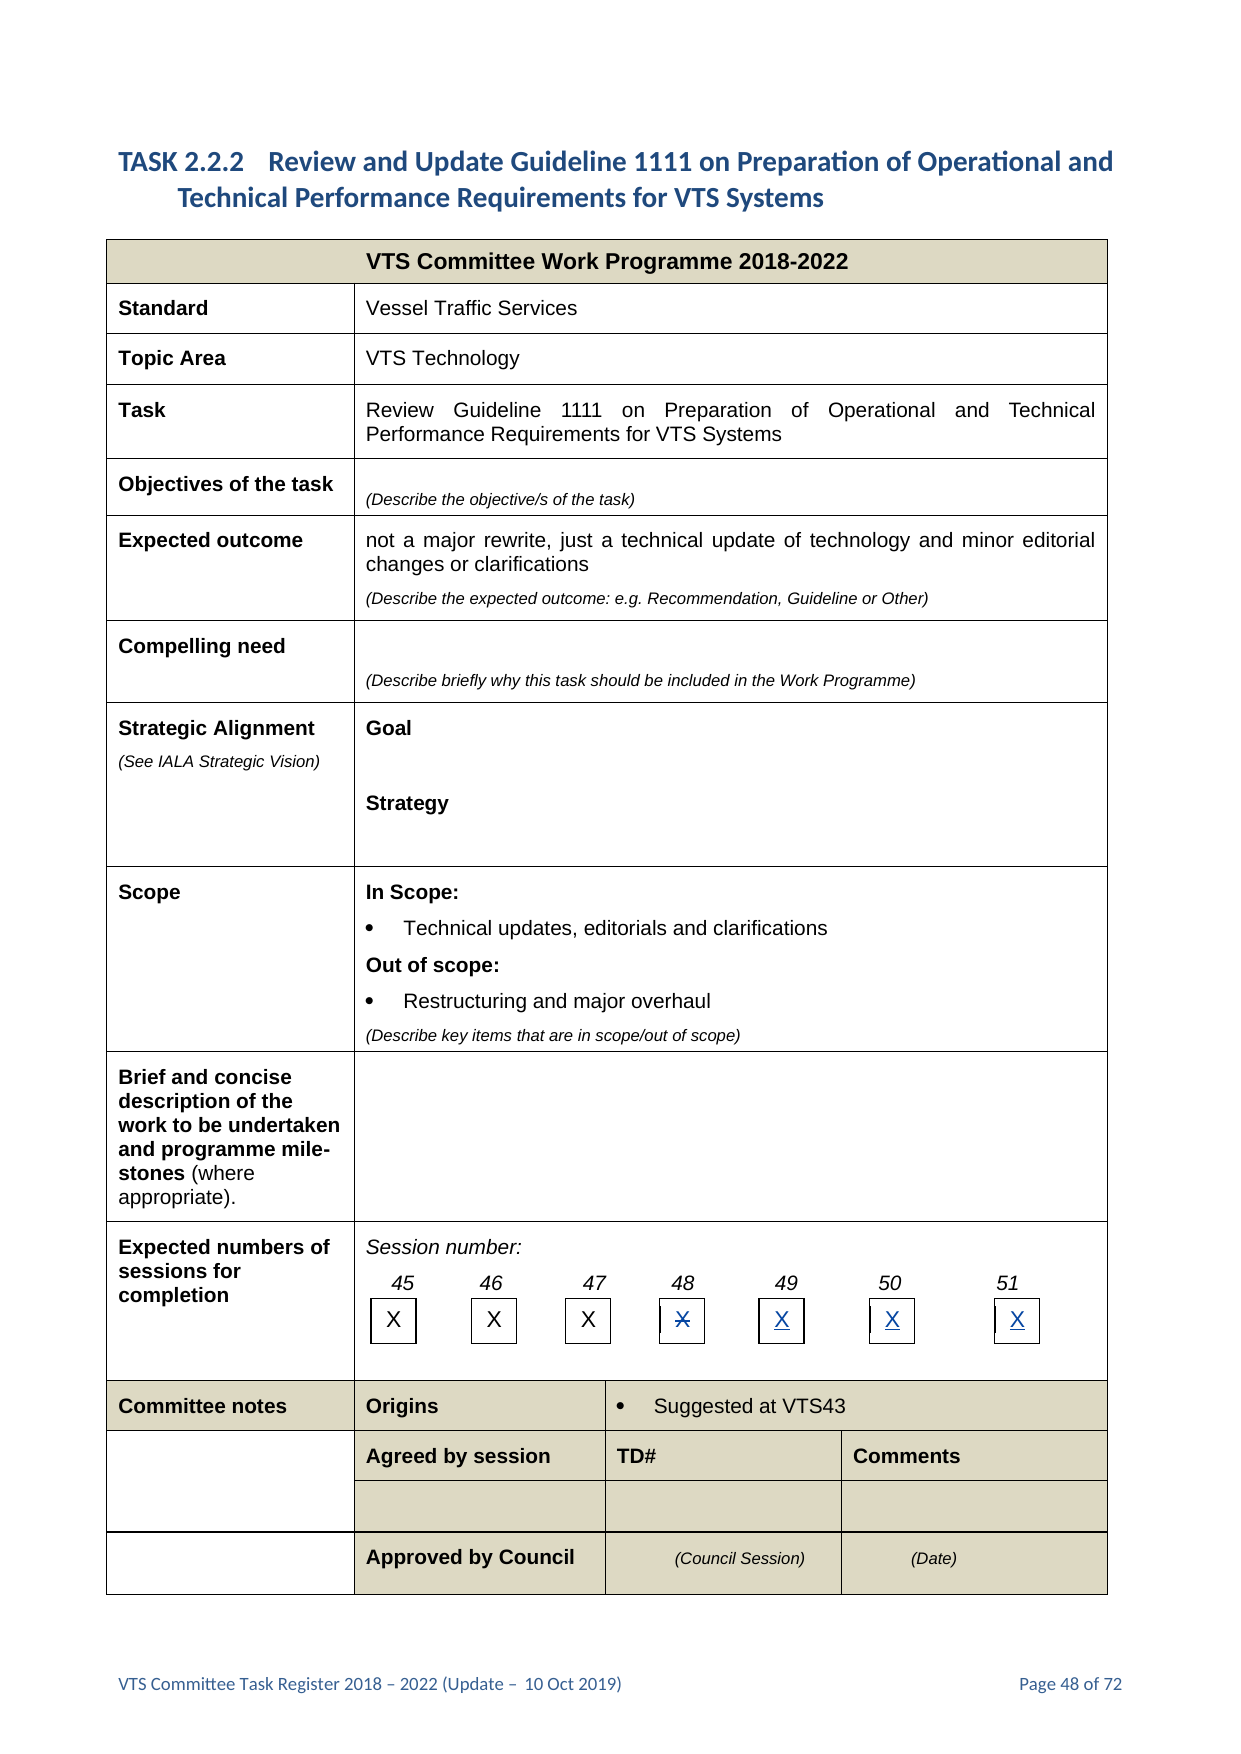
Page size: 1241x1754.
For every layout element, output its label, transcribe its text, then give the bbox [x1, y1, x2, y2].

table_cell [606, 1481, 841, 1531]
table_cell (Describe the objective/s of the task) [355, 459, 1107, 515]
table_cell Agreed by session [355, 1431, 605, 1480]
table_cell [107, 1533, 354, 1594]
table_cell Compelling need [107, 621, 354, 702]
table_cell Review Guideline 1111 on Preparation of Operational and Technical Performance Requirements for VTS Systems [355, 385, 1107, 458]
table_cell Task [107, 385, 354, 458]
table_cell Vessel Traffic Services [355, 284, 1107, 333]
table_cell [107, 1431, 354, 1531]
table_cell TD# [606, 1431, 841, 1480]
table_cell Expected numbers of sessions for completion [107, 1222, 354, 1380]
table_cell Comments [842, 1431, 1107, 1480]
table_cell Objectives of the task [107, 459, 354, 515]
table_cell Expected outcome [107, 516, 354, 620]
table_cell Origins [355, 1381, 605, 1430]
table_cell VTS Technology [355, 334, 1107, 384]
table_cell Brief and concise description of the work to be undertaken and programme milestones (where appropriate). [107, 1052, 354, 1221]
table_cell (Council Session) [606, 1533, 841, 1594]
table_cell Session number: 45 46 47 48 49 50 51 [355, 1222, 1107, 1380]
table_cell Committee notes [107, 1381, 354, 1430]
table_cell Goal Strategy [355, 703, 1107, 866]
table_cell (Date) [842, 1533, 1107, 1594]
table_cell Approved by Council [355, 1533, 605, 1594]
table_cell Strategic Alignment (See IALA Strategic Vision) [107, 703, 354, 866]
subtitle TASK 2.2.2 Review and Update Guideline 1111 on Preparation of Operational and Technical Performance Requirements for VTS Systems [118, 143, 1122, 214]
table_cell Suggested at VTS43 [606, 1381, 1107, 1430]
table_cell Standard [107, 284, 354, 333]
table_cell not a major rewrite, just a technical update of technology and minor editorial changes or clarifications (Describe the expected outcome: e.g. Recommendation, Guideline or Other) [355, 516, 1107, 620]
table_cell [355, 1481, 605, 1531]
table_cell [355, 1052, 1107, 1221]
table_cell [842, 1481, 1107, 1531]
table_cell In Scope: Technical updates, editorials and clarifications Out of scope: Restructuring and major overhaul (Describe key items that are in scope/out of scope) [355, 867, 1107, 1051]
table_cell Scope [107, 867, 354, 1051]
table_header VTS Committee Work Programme 2018-2022 [107, 240, 1107, 283]
table_cell Topic Area [107, 334, 354, 384]
table_cell (Describe briefly why this task should be included in the Work Programme) [355, 621, 1107, 702]
